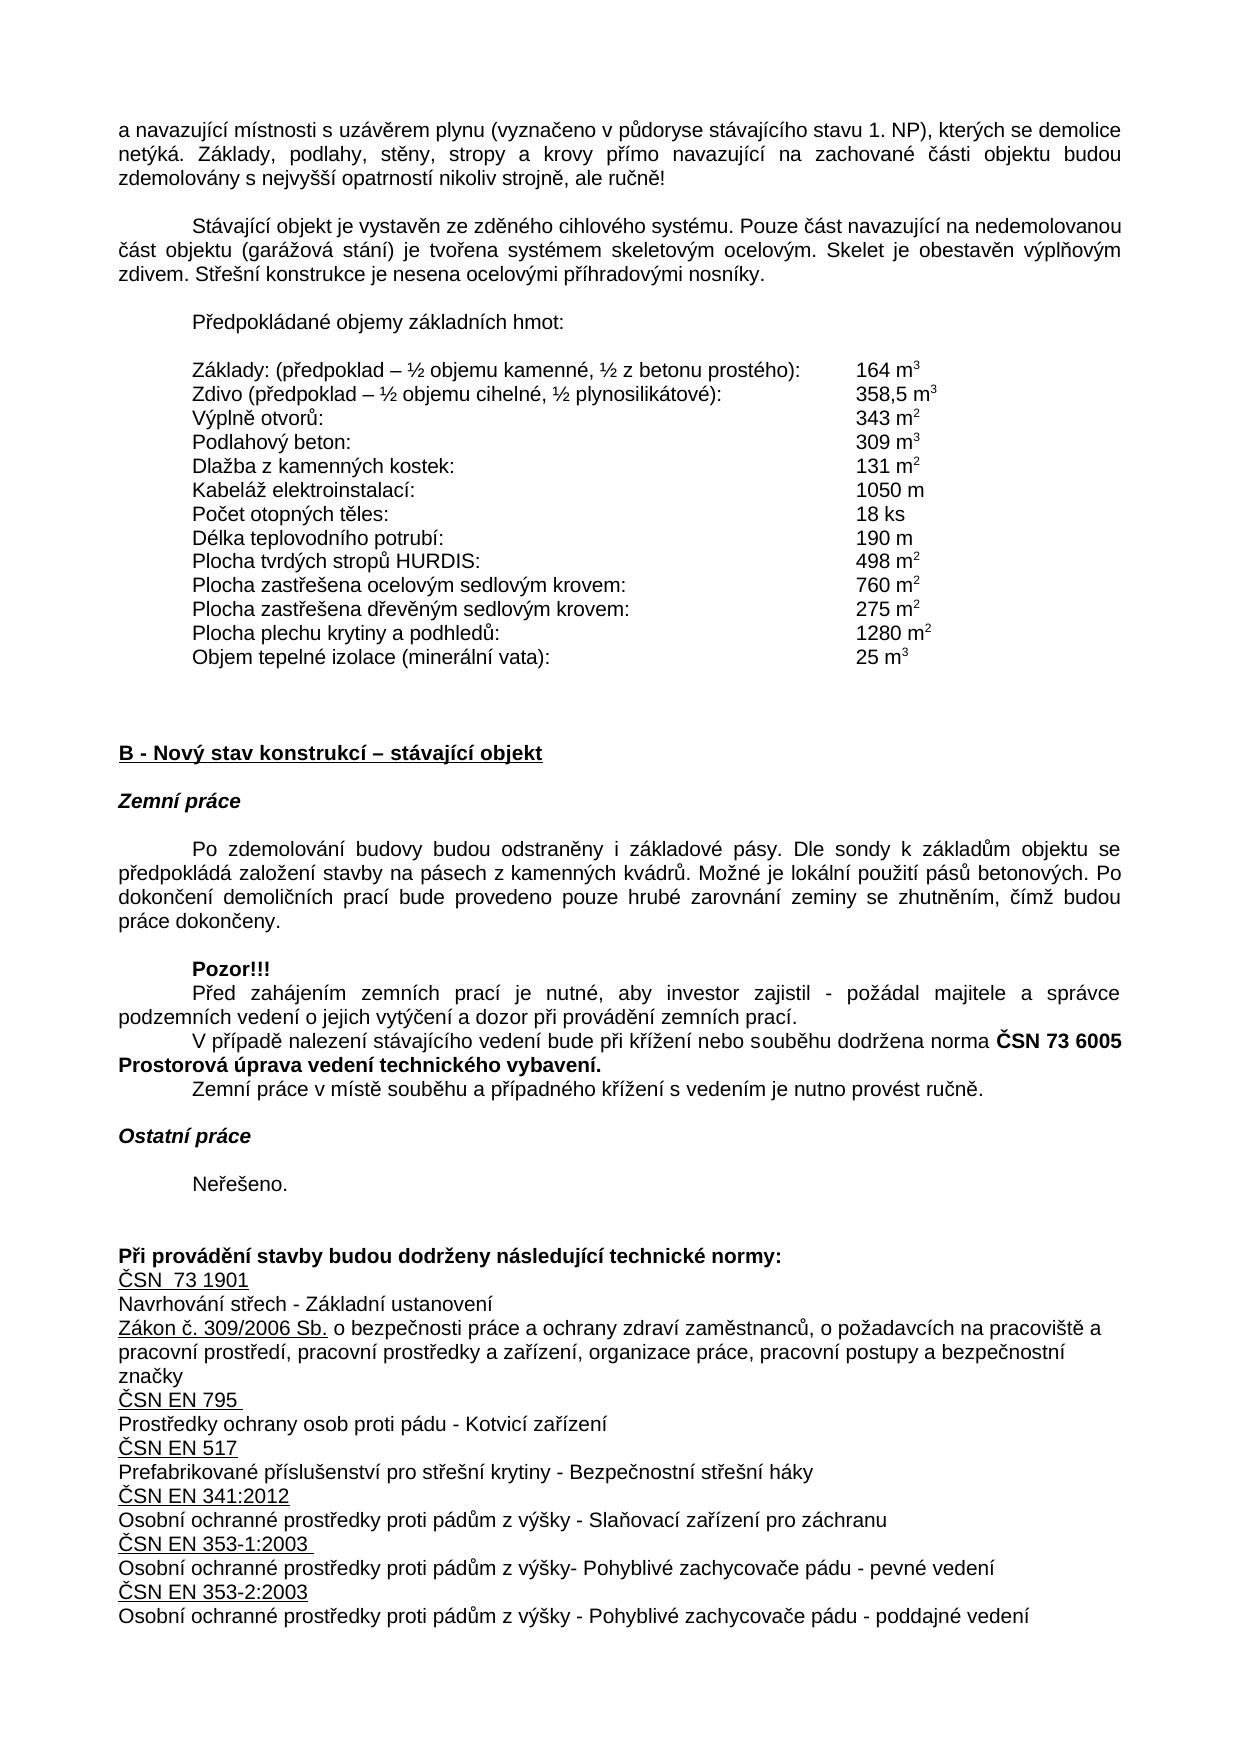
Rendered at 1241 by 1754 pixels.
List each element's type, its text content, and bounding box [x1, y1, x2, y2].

text Zákon č. 309/2006 Sb. o bezpečnosti práce a ochrany zdraví zaměstnanců, o požadavcích na pracoviště a pracovní prostředí, pracovní prostředky a zařízení, organizace práce, pracovní postupy a bezpečnostní značky [118, 1316, 1122, 1388]
text Kabeláž elektroinstalací: 1050 m [118, 477, 1122, 501]
text Stávající objekt je vystavěn ze zděného cihlového systému. Pouze část navazující na nedemolovanou část objektu (garážová stání) je tvořena systémem skeletovým ocelovým. Skelet je obestavěn výplňovým zdivem. Střešní konstrukce je nesena ocelovými příhradovými nosníky. [118, 214, 1122, 286]
text Při provádění stavby budou dodrženy následující technické normy: [118, 1244, 1122, 1268]
text Osobní ochranné prostředky proti pádům z výšky - Pohyblivé zachycovače pádu - poddajné vedení [118, 1603, 1122, 1627]
text Délka teplovodního potrubí: 190 m [118, 525, 1122, 549]
text B - Nový stav konstrukcí – stávající objekt [119, 741, 1122, 765]
text ČSN EN 353-1:2003 [118, 1532, 1122, 1556]
text Pozor!!! [118, 957, 1122, 981]
text Zemní práce [118, 789, 1122, 813]
list Zemní práce v místě souběhu a případného křížení s vedením je nutno provést ručně. [118, 1076, 1122, 1100]
list Před zahájením zemních prací je nutné, aby investor zajistil - požádal majitele a správce podzemních vedení o jejich vytýčení a dozor při provádění zemních prací. [118, 981, 1122, 1028]
text Výplně otvorů: 343 m2 [118, 406, 1122, 429]
text Plocha plechu krytiny a podhledů: 1280 m2 [118, 621, 1122, 645]
text Ostatní práce [118, 1124, 1122, 1148]
list V případě nalezení stávajícího vedení bude při křížení nebo souběhu dodržena norma ČSN 73 6005 Prostorová úprava vedení technického vybavení. [118, 1028, 1122, 1076]
text ČSN EN 517 [118, 1436, 1122, 1460]
text Osobní ochranné prostředky proti pádům z výšky - Slaňovací zařízení pro záchranu [118, 1508, 1122, 1532]
text ČSN EN 341:2012 [118, 1484, 1122, 1508]
text Navrhování střech - Základní ustanovení [118, 1292, 1122, 1316]
text Po zdemolování budovy budou odstraněny i základové pásy. Dle sondy k základům objektu se předpokládá založení stavby na pásech z kamenných kvádrů. Možné je lokální použití pásů betonových. Po dokončení demoličních prací bude provedeno pouze hrubé zarovnání zeminy se zhutněním, čímž budou práce dokončeny. [118, 837, 1122, 933]
text Plocha zastřešena dřevěným sedlovým krovem: 275 m2 [118, 597, 1122, 621]
text Základy: (předpoklad – ½ objemu kamenné, ½ z betonu prostého): 164 m3 [118, 358, 1122, 382]
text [118, 118, 1122, 190]
text Plocha zastřešena ocelovým sedlovým krovem: 760 m2 [118, 573, 1122, 597]
text ČSN EN 353-2:2003 [118, 1579, 1122, 1603]
text ČSN 73 1901 [118, 1268, 1122, 1292]
text Prostředky ochrany osob proti pádu - Kotvicí zařízení [118, 1412, 1122, 1436]
text Podlahový beton: 309 m3 [118, 429, 1122, 453]
text Neřešeno. [118, 1172, 1122, 1196]
text Zdivo (předpoklad – ½ objemu cihelné, ½ plynosilikátové): 358,5 m3 [118, 382, 1122, 406]
text Prefabrikované příslušenství pro střešní krytiny - Bezpečnostní střešní háky [118, 1460, 1122, 1484]
text Předpokládané objemy základních hmot: [118, 310, 1122, 334]
text Počet otopných těles: 18 ks [118, 501, 1122, 525]
text Osobní ochranné prostředky proti pádům z výšky- Pohyblivé zachycovače pádu - pevné vedení [118, 1556, 1122, 1579]
text Dlažba z kamenných kostek: 131 m2 [118, 453, 1122, 477]
text Objem tepelné izolace (minerální vata): 25 m3 [118, 645, 1122, 669]
text Plocha tvrdých stropů HURDIS: 498 m2 [118, 549, 1122, 573]
text ČSN EN 795 [118, 1388, 1122, 1412]
